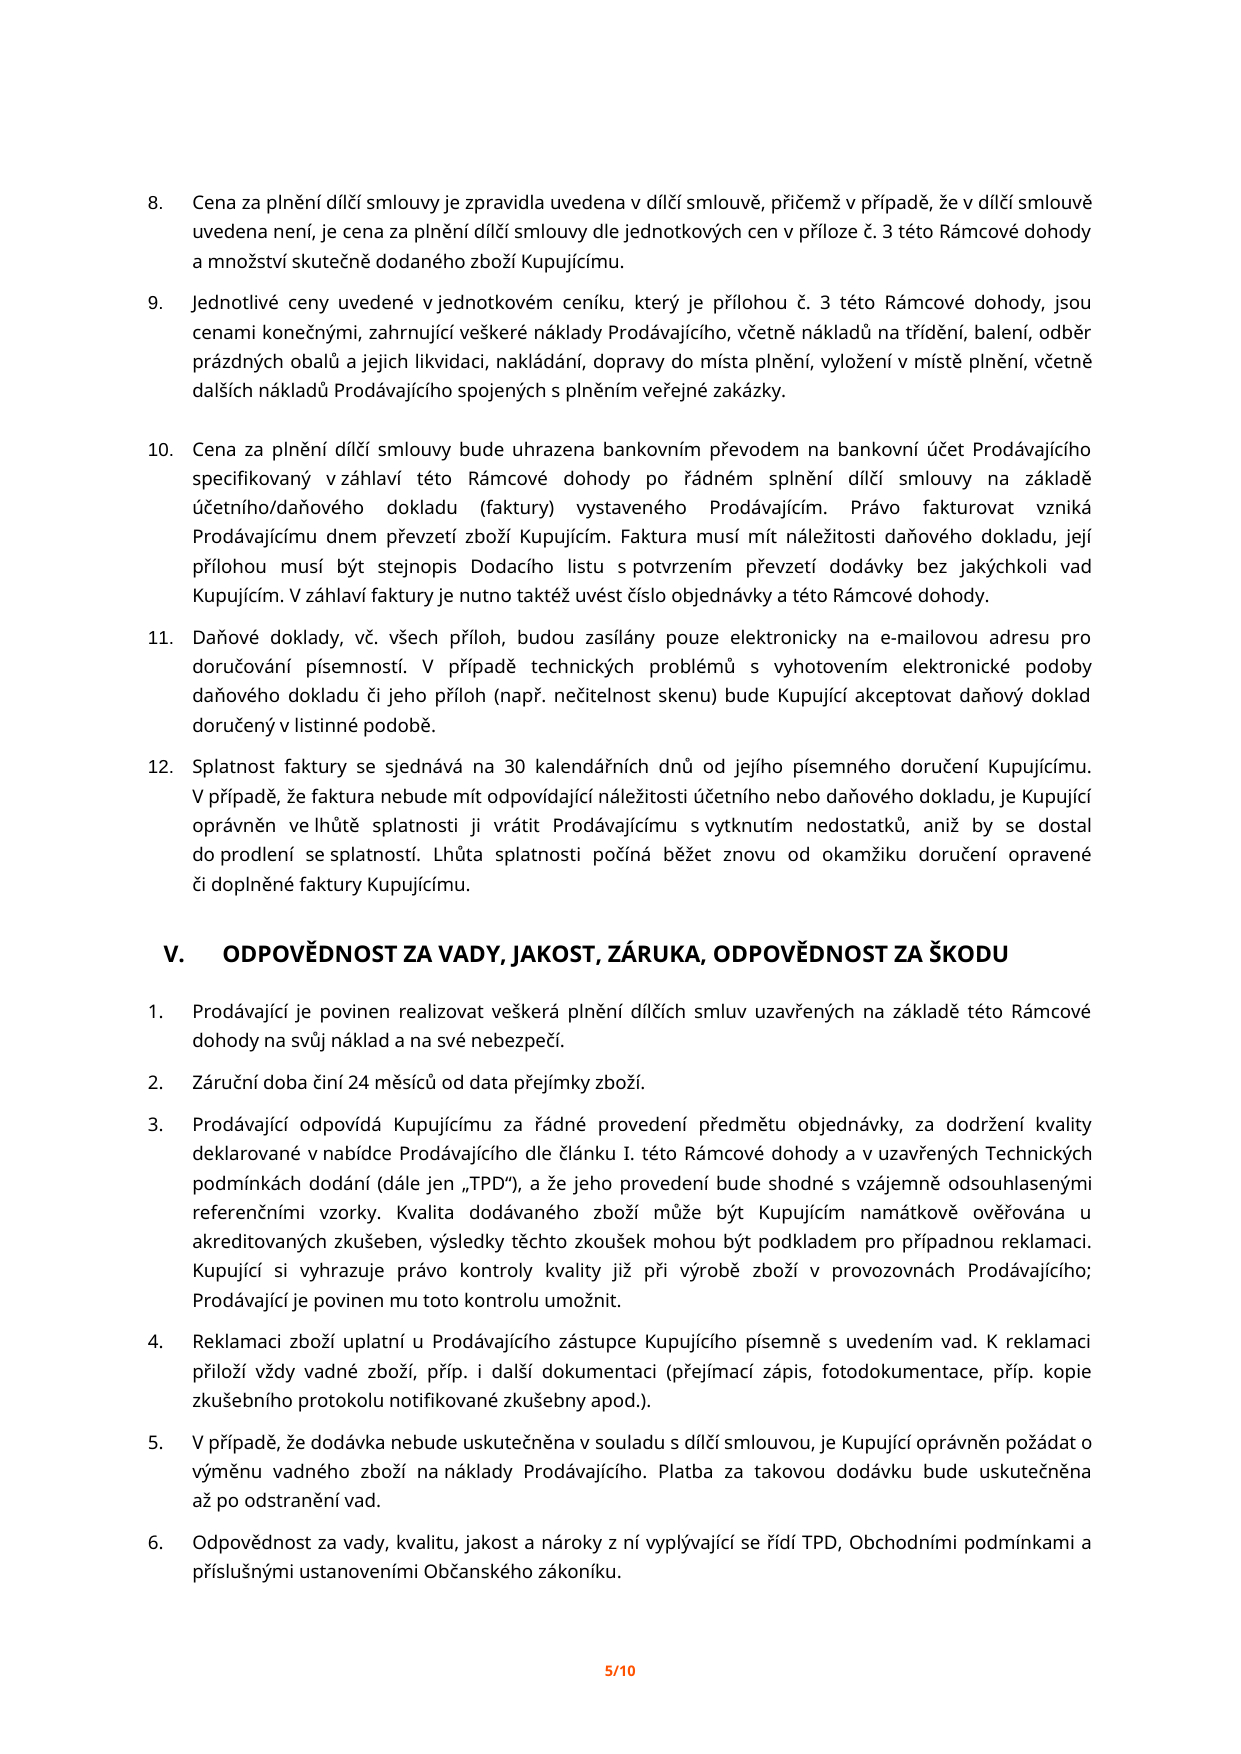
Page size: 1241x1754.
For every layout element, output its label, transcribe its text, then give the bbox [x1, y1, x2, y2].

list Záruční doba činí 24 měsíců od data přejímky zboží. [148, 1069, 1093, 1095]
list Reklamaci zboží uplatní u Prodávajícího zástupce Kupujícího písemně s uvedením vad. K reklamaci přiloží vždy vadné zboží, příp. i další dokumentaci (přejímací zápis, fotodokumentace, příp. kopie zkušebního protokolu notifikované zkušebny apod.). [148, 1329, 1093, 1413]
list ODPOVĚDNOST ZA VADY, JAKOST, ZÁRUKA, ODPOVĚDNOST ZA ŠKODU [185, 938, 1093, 969]
list V případě, že dodávka nebude uskutečněna v souladu s dílčí smlouvou, je Kupující oprávněn požádat o výměnu vadného zboží na náklady Prodávajícího. Platba za takovou dodávku bude uskutečněna až po odstranění vad. [148, 1429, 1093, 1513]
list Prodávající je povinen realizovat veškerá plnění dílčích smluv uzavřených na základě této Rámcové dohody na svůj náklad a na své nebezpečí. [148, 998, 1093, 1053]
list Odpovědnost za vady, kvalitu, jakost a nároky z ní vyplývající se řídí TPD, Obchodními podmínkami a příslušnými ustanoveními Občanského zákoníku. [148, 1529, 1093, 1584]
subtitle Splatnost faktury se sjednává na 30 kalendářních dnů od jejího písemného doručení Kupujícímu. V případě, že faktura nebude mít odpovídající náležitosti účetního nebo daňového dokladu, je Kupující oprávněn ve lhůtě splatnosti ji vrátit Prodávajícímu s vytknutím nedostatků, aniž by se dostal do prodlení se splatností. Lhůta splatnosti počíná běžet znovu od okamžiku doručení opravené či doplněné faktury Kupujícímu. [148, 754, 1093, 896]
list Cena za plnění dílčí smlouvy bude uhrazena bankovním převodem na bankovní účet Prodávajícího specifikovaný v záhlaví této Rámcové dohody po řádném splnění dílčí smlouvy na základě účetního/daňového dokladu (faktury) vystaveného Prodávajícím. Právo fakturovat vzniká Prodávajícímu dnem převzetí zboží Kupujícím. Faktura musí mít náležitosti daňového dokladu, její přílohou musí být stejnopis Dodacího listu s potvrzením převzetí dodávky bez jakýchkoli vad Kupujícím. V záhlaví faktury je nutno taktéž uvést číslo objednávky a této Rámcové dohody. [148, 436, 1093, 608]
list Prodávající odpovídá Kupujícímu za řádné provedení předmětu objednávky, za dodržení kvality deklarované v nabídce Prodávajícího dle článku I. této Rámcové dohody a v uzavřených Technických podmínkách dodání (dále jen „TPD“), a že jeho provedení bude shodné s vzájemně odsouhlasenými referenčními vzorky. Kvalita dodávaného zboží může být Kupujícím namátkově ověřována u akreditovaných zkušeben, výsledky těchto zkoušek mohou být podkladem pro případnou reklamaci. Kupující si vyhrazuje právo kontroly kvality již při výrobě zboží v provozovnách Prodávajícího; Prodávající je povinen mu toto kontrolu umožnit. [148, 1111, 1093, 1312]
subtitle Cena za plnění dílčí smlouvy je zpravidla uvedena v dílčí smlouvě, přičemž v případě, že v dílčí smlouvě uvedena není, je cena za plnění dílčí smlouvy dle jednotkových cen v příloze č. 3 této Rámcové dohody a množství skutečně dodaného zboží Kupujícímu. [148, 189, 1093, 273]
list Jednotlivé ceny uvedené v jednotkovém ceníku, který je přílohou č. 3 této Rámcové dohody, jsou cenami konečnými, zahrnující veškeré náklady Prodávajícího, včetně nákladů na třídění, balení, odběr prázdných obalů a jejich likvidaci, nakládání, dopravy do místa plnění, vyložení v místě plnění, včetně dalších nákladů Prodávajícího spojených s plněním veřejné zakázky. [148, 290, 1093, 403]
subtitle Daňové doklady, vč. všech příloh, budou zasílány pouze elektronicky na e-mailovou adresu pro doručování písemností. V případě technických problémů s vyhotovením elektronické podoby daňového dokladu či jeho příloh (např. nečitelnost skenu) bude Kupující akceptovat daňový doklad doručený v listinné podobě. [148, 624, 1093, 737]
